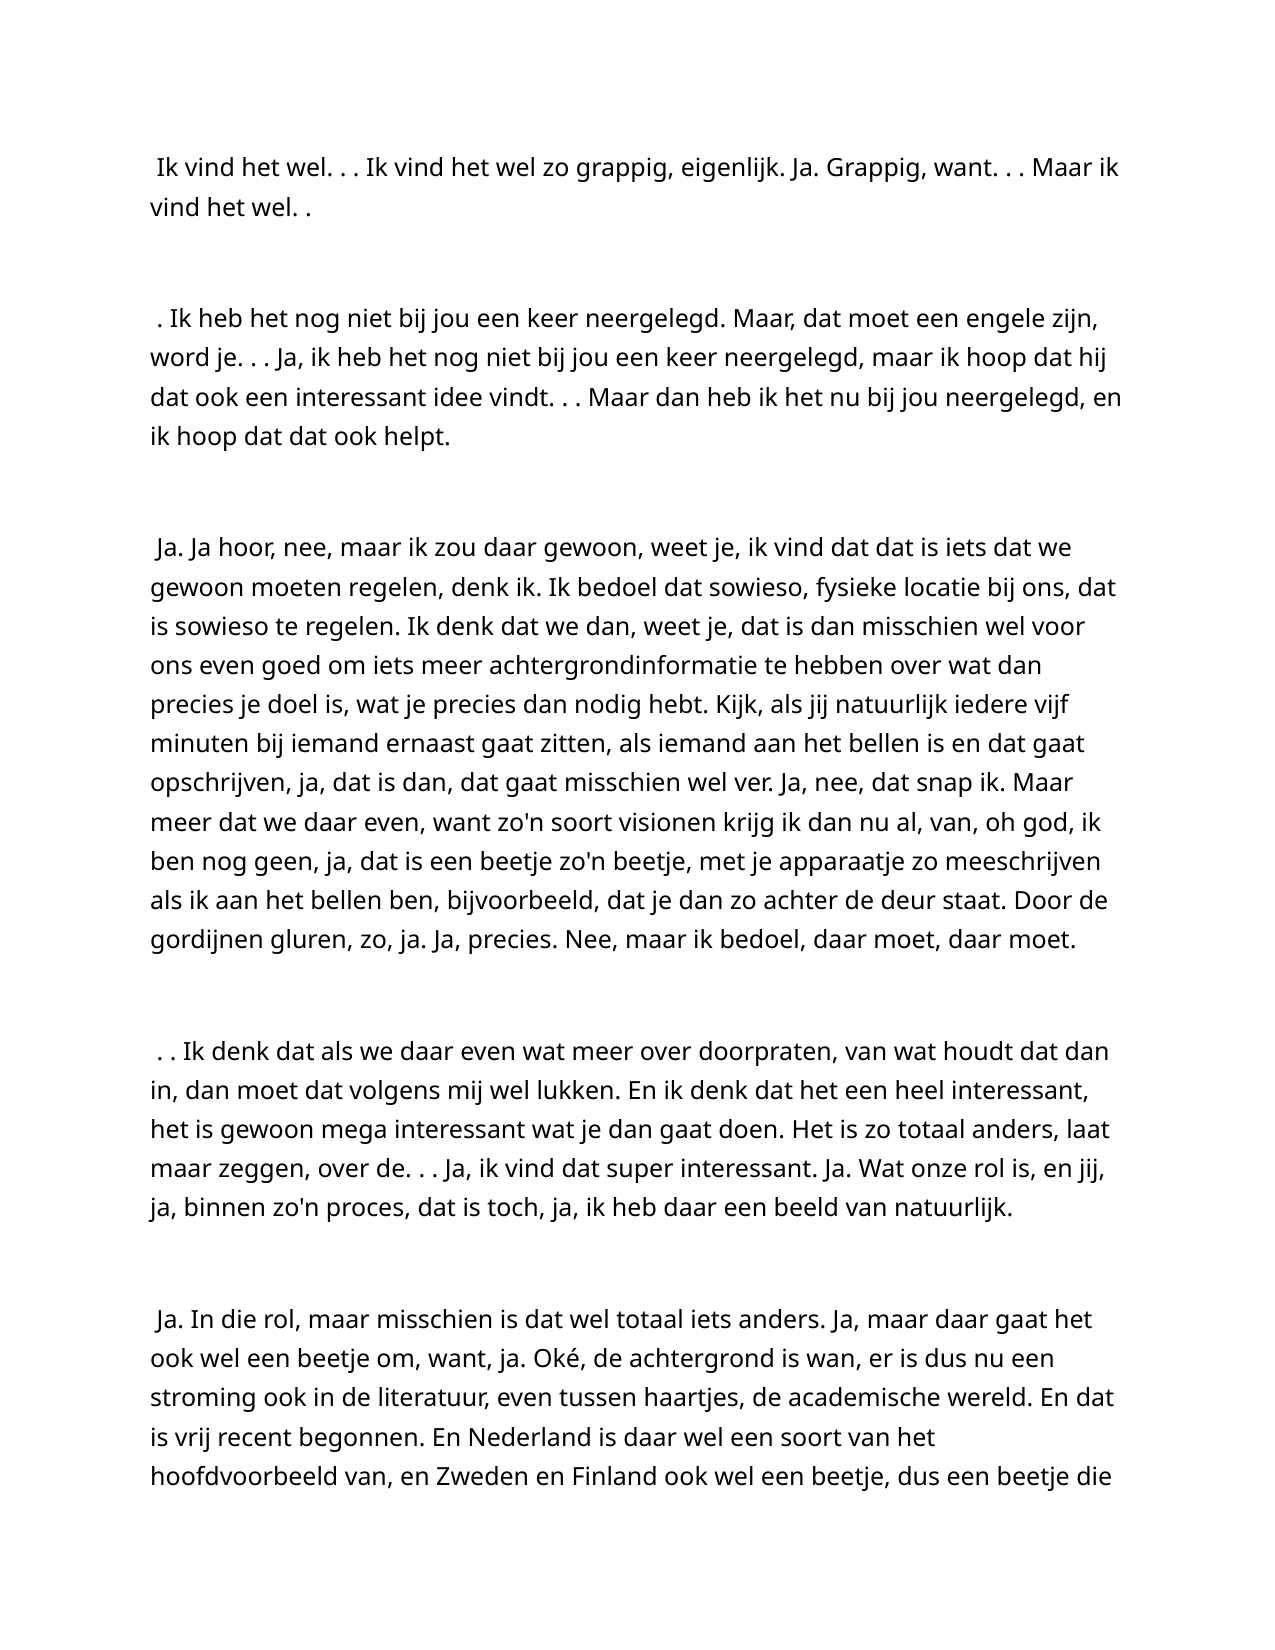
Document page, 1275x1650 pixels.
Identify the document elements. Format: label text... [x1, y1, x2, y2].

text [150, 1302, 1125, 1492]
text . . Ik denk dat als we daar even wat meer over doorpraten, van wat houdt dat dan in, dan moet dat volgens mij wel lukken. En ik denk dat het een heel interessant, het is gewoon mega interessant wat je dan gaat doen. Het is zo totaal anders, laat maar zeggen, over de. . . Ja, ik vind dat super interessant. Ja. Wat onze rol is, en jij, ja, binnen zo'n proces, dat is toch, ja, ik heb daar een beeld van natuurlijk. [150, 1033, 1125, 1224]
text . Ik heb het nog niet bij jou een keer neergelegd. Maar, dat moet een engele zijn, word je. . . Ja, ik heb het nog niet bij jou een keer neergelegd, maar ik hoop dat hij dat ook een interessant idee vindt. . . Maar dan heb ik het nu bij jou neergelegd, en ik hoop dat dat ook helpt. [150, 301, 1125, 452]
text Ja. Ja hoor, nee, maar ik zou daar gewoon, weet je, ik vind dat dat is iets dat we gewoon moeten regelen, denk ik. Ik bedoel dat sowieso, fysieke locatie bij ons, dat is sowieso te regelen. Ik denk dat we dan, weet je, dat is dan misschien wel voor ons even goed om iets meer achtergrondinformatie te hebben over wat dan precies je doel is, wat je precies dan nodig hebt. Kijk, als jij natuurlijk iedere vijf minuten bij iemand ernaast gaat zitten, als iemand aan het bellen is en dat gaat opschrijven, ja, dat is dan, dat gaat misschien wel ver. Ja, nee, dat snap ik. Maar meer dat we daar even, want zo'n soort visionen krijg ik dan nu al, van, oh god, ik ben nog geen, ja, dat is een beetje zo'n beetje, met je apparaatje zo meeschrijven als ik aan het bellen ben, bijvoorbeeld, dat je dan zo achter de deur staat. Door de gordijnen gluren, zo, ja. Ja, precies. Nee, maar ik bedoel, daar moet, daar moet. [150, 530, 1125, 956]
text Ik vind het wel. . . Ik vind het wel zo grappig, eigenlijk. Ja. Grappig, want. . . Maar ik vind het wel. . [150, 150, 1125, 223]
